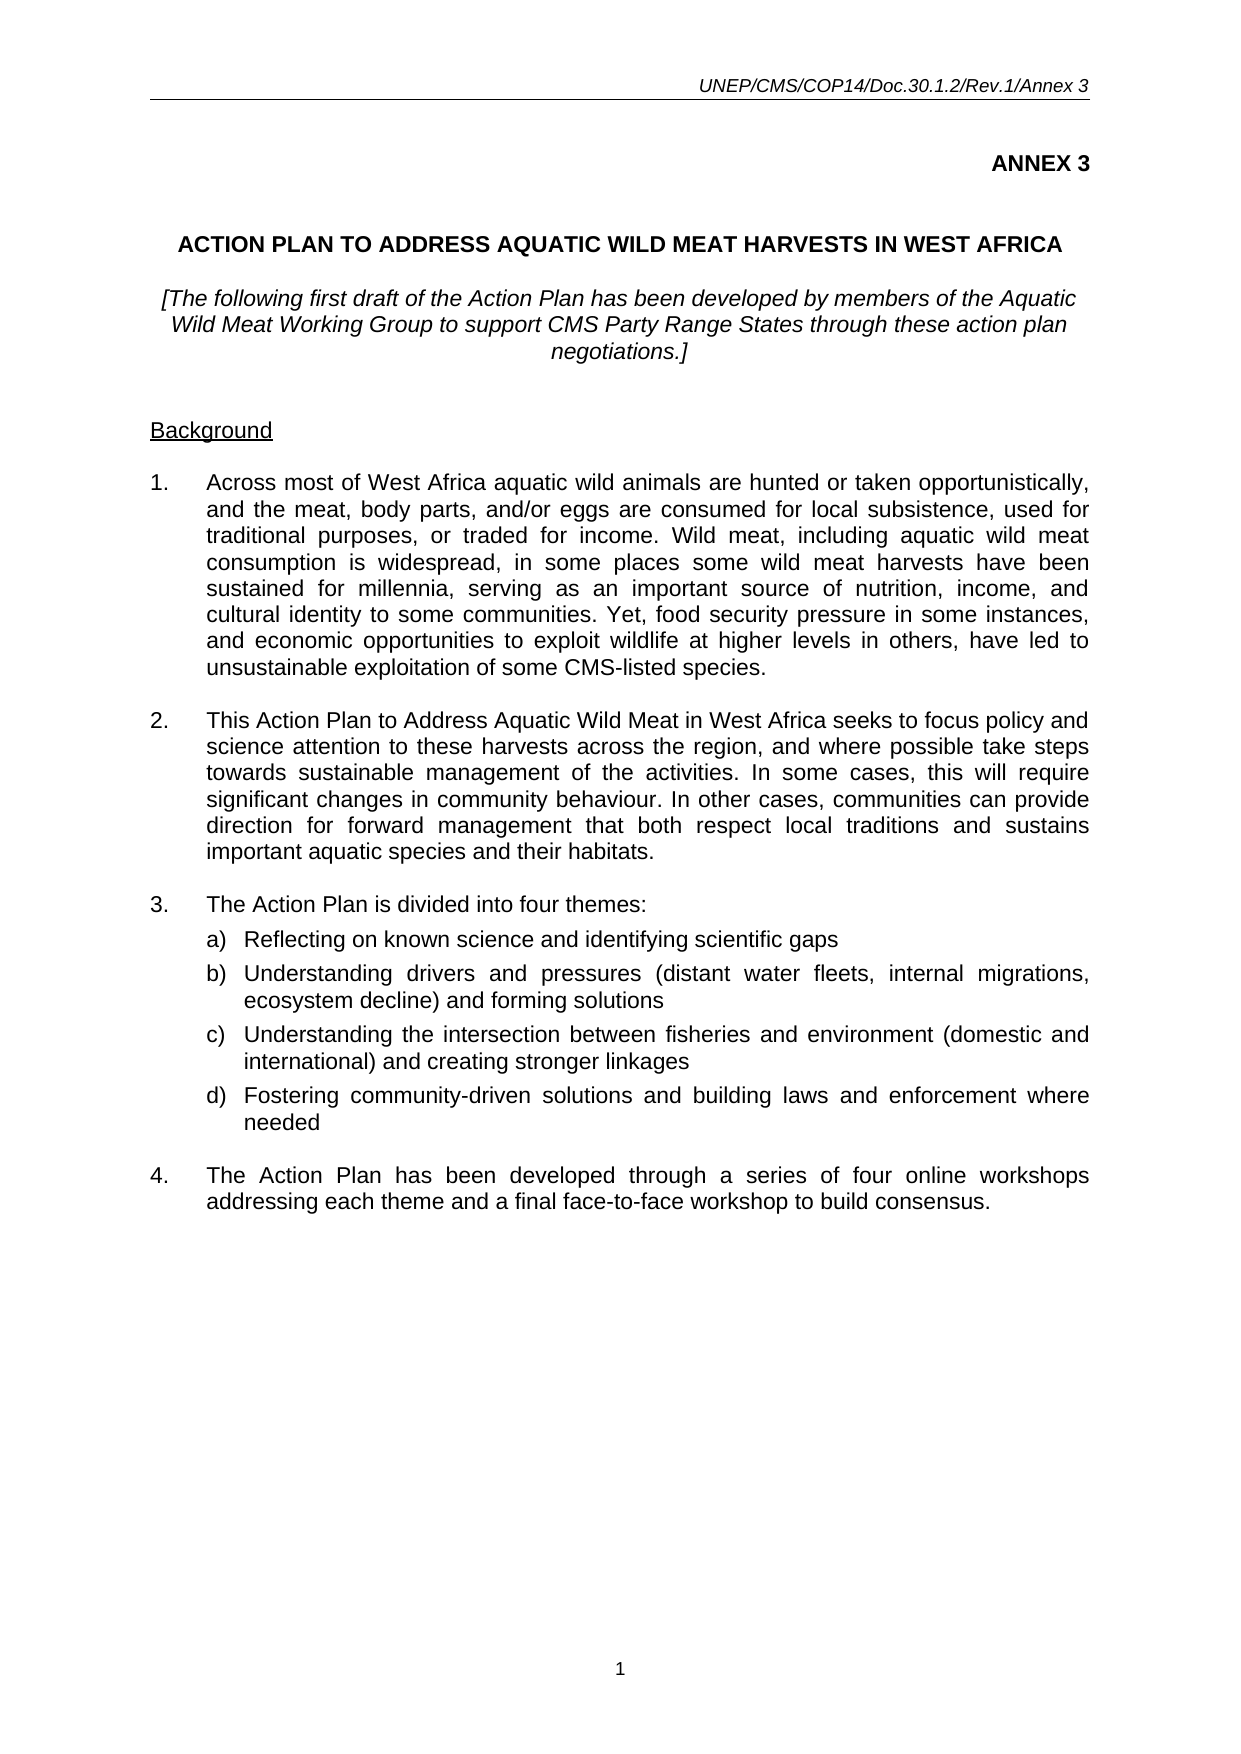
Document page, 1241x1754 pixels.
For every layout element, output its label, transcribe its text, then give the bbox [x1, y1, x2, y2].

text Annex 3 [150, 150, 1090, 176]
list Across most of West Africa aquatic wild animals are hunted or taken opportunistically, and the meat, body parts, and/or eggs are consumed for local subsistence, used for traditional purposes, or traded for income. Wild meat, including aquatic wild meat consumption is widespread, in some places some wild meat harvests have been sustained for millennia, serving as an important source of nutrition, income, and cultural identity to some communities. Yet, food security pressure in some instances, and economic opportunities to exploit wildlife at higher levels in others, have led to unsustainable exploitation of some CMS-listed species. [150, 469, 1090, 680]
list The Action Plan is divided into four themes: [150, 891, 1090, 917]
list The Action Plan has been developed through a series of four online workshops addressing each theme and a final face-to-face workshop to build consensus. [150, 1162, 1090, 1214]
list Understanding the intersection between fisheries and environment (domestic and international) and creating stronger linkages [206, 1021, 1090, 1074]
list Reflecting on known science and identifying scientific gaps [206, 926, 1090, 952]
list Fostering community-driven solutions and building laws and enforcement where needed [206, 1082, 1090, 1135]
text [The following first draft of the Action Plan has been developed by members of the Aquatic Wild Meat Working Group to support CMS Party Range States through these action plan negotiations.] [150, 285, 1090, 364]
text Background [150, 417, 1090, 443]
title ACTION PLAN TO ADDRESS AQUATIC WILD MEAT HARVESTS IN WEST AFRICA [150, 231, 1090, 257]
list Understanding drivers and pressures (distant water fleets, internal migrations, ecosystem decline) and forming solutions [206, 960, 1090, 1013]
list This Action Plan to Address Aquatic Wild Meat in West Africa seeks to focus policy and science attention to these harvests across the region, and where possible take steps towards sustainable management of the activities. In some cases, this will require significant changes in community behaviour. In other cases, communities can provide direction for forward management that both respect local traditions and sustains important aquatic species and their habitats. [150, 707, 1090, 865]
